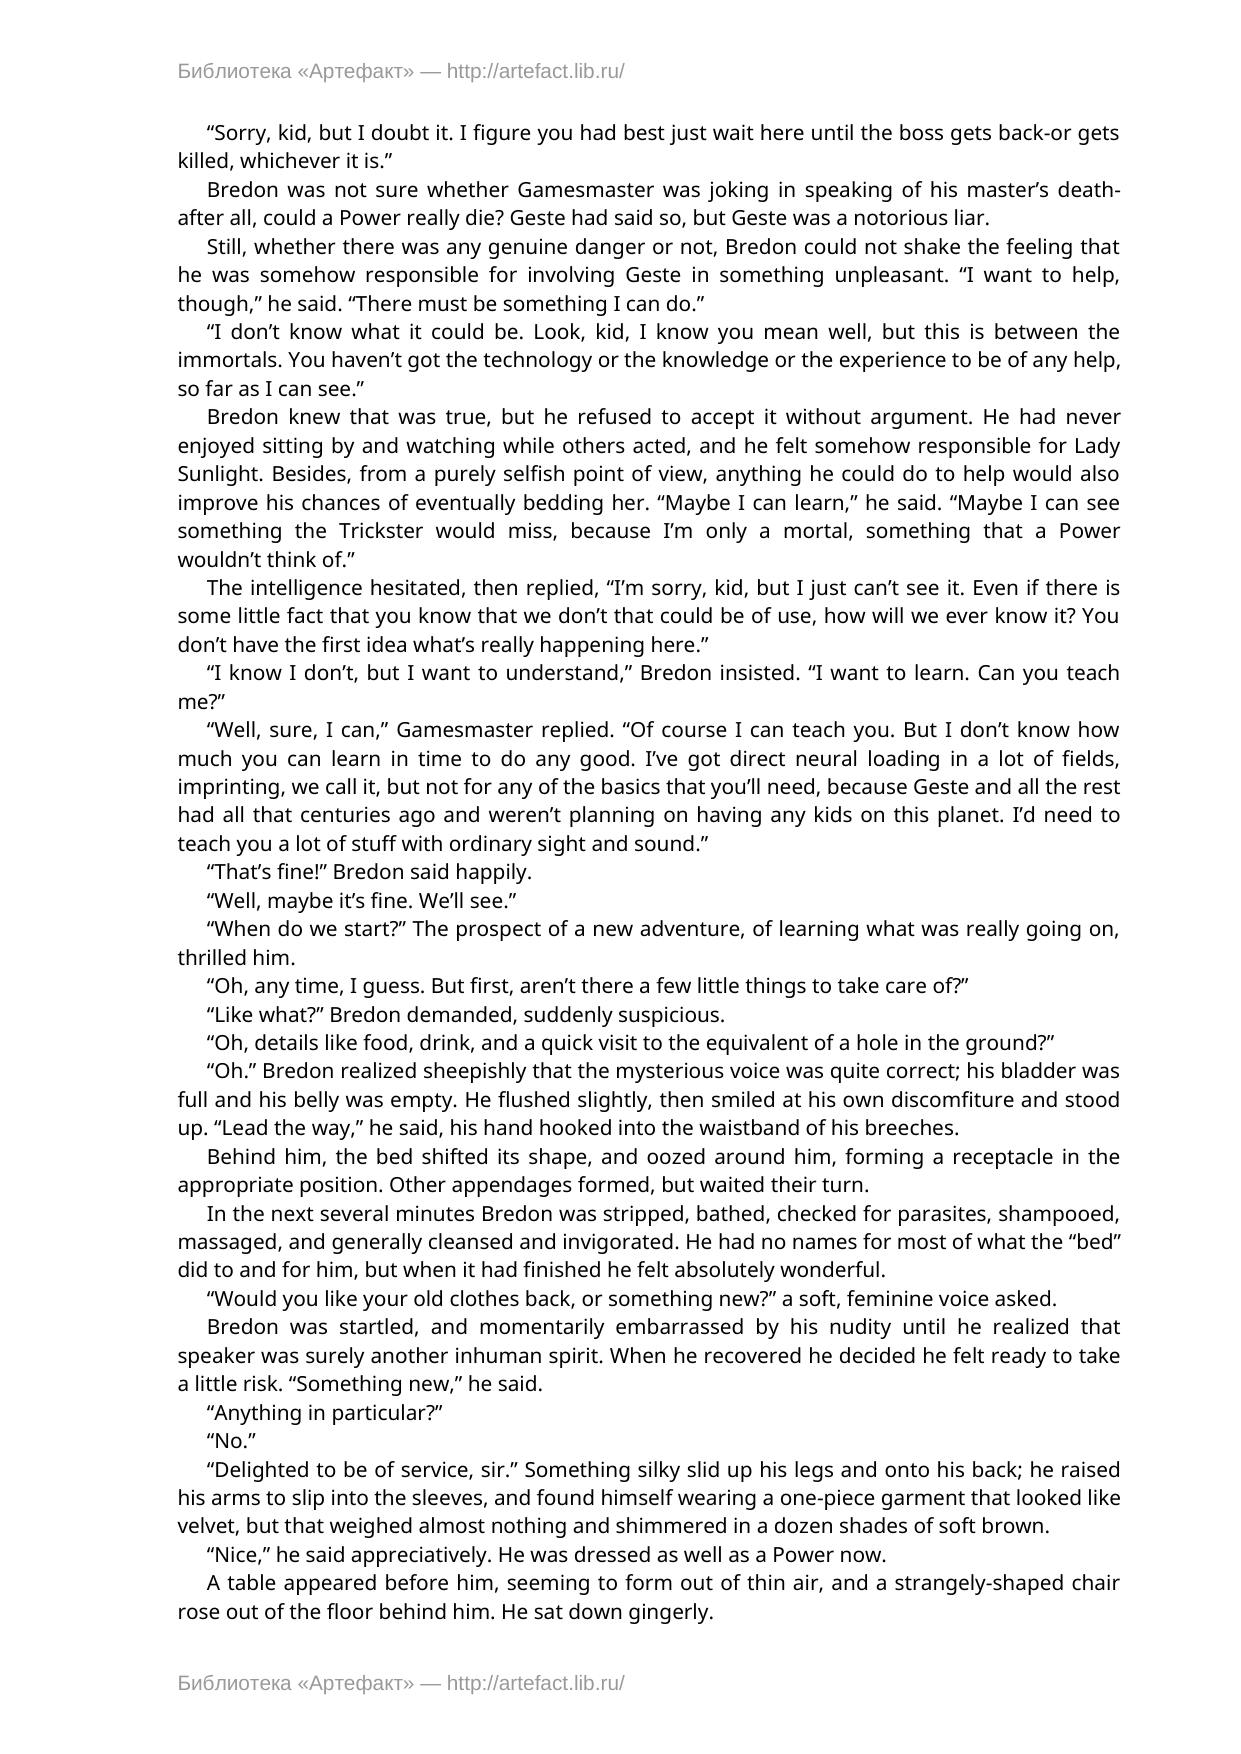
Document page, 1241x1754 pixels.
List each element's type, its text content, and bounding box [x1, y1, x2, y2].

text Still, whether there was any genuine danger or not, Bredon could not shake the feeling that he was somehow responsible for involving Geste in something unpleasant. “I want to help, though,” he said. “There must be something I can do.” [177, 232, 1122, 317]
text “Delighted to be of service, sir.” Something silky slid up his legs and onto his back; he raised his arms to slip into the sleeves, and found himself wearing a one-piece garment that looked like velvet, but that weighed almost nothing and shimmered in a dozen shades of soft brown. [177, 1455, 1122, 1540]
text A table appeared before him, seeming to form out of thin air, and a strangely-shaped chair rose out of the floor behind him. He sat down gingerly. [177, 1568, 1122, 1625]
text “Oh, any time, I guess. But first, aren’t there a few little things to take care of?” [177, 971, 1122, 1000]
text “Oh.” Bredon realized sheepishly that the mysterious voice was quite correct; his bladder was full and his belly was empty. He flushed slightly, then smiled at his own discomfiture and stood up. “Lead the way,” he said, his hand hooked into the waistband of his breeches. [177, 1057, 1122, 1142]
text “Nice,” he said appreciatively. He was dressed as well as a Power now. [177, 1540, 1122, 1568]
text Bredon knew that was true, but he refused to accept it without argument. He had never enjoyed sitting by and watching while others acted, and he felt somehow responsible for Lady Sunlight. Besides, from a purely selfish point of view, anything he could do to help would also improve his chances of eventually bedding her. “Maybe I can learn,” he said. “Maybe I can see something the Trickster would miss, because I’m only a mortal, something that a Power wouldn’t think of.” [177, 402, 1122, 573]
text “Would you like your old clothes back, or something new?” a soft, feminine voice asked. [177, 1284, 1122, 1312]
text “I know I don’t, but I want to understand,” Bredon insisted. “I want to learn. Can you teach me?” [177, 658, 1122, 715]
text “That’s fine!” Bredon said happily. [177, 857, 1122, 886]
text “Well, sure, I can,” Gamesmaster replied. “Of course I can teach you. But I don’t know how much you can learn in time to do any good. I’ve got direct neural loading in a lot of fields, imprinting, we call it, but not for any of the basics that you’ll need, because Geste and all the rest had all that centuries ago and weren’t planning on having any kids on this planet. I’d need to teach you a lot of stuff with ordinary sight and sound.” [177, 715, 1122, 857]
text “When do we start?” The prospect of a new adventure, of learning what was really going on, thrilled him. [177, 914, 1122, 971]
text “Sorry, kid, but I doubt it. I figure you had best just wait here until the boss gets back-or gets killed, whichever it is.” [177, 118, 1122, 175]
text “Oh, details like food, drink, and a quick visit to the equivalent of a hole in the ground?” [177, 1028, 1122, 1057]
text “No.” [177, 1426, 1122, 1455]
text Bredon was startled, and momentarily embarrassed by his nudity until he realized that speaker was surely another inhuman spirit. When he recovered he decided he felt ready to take a little risk. “Something new,” he said. [177, 1312, 1122, 1398]
text Bredon was not sure whether Gamesmaster was joking in speaking of his master’s death-after all, could a Power really die? Geste had said so, but Geste was a notorious liar. [177, 175, 1122, 232]
text “I don’t know what it could be. Look, kid, I know you mean well, but this is between the immortals. You haven’t got the technology or the knowledge or the experience to be of any help, so far as I can see.” [177, 317, 1122, 402]
text The intelligence hesitated, then replied, “I’m sorry, kid, but I just can’t see it. Even if there is some little fact that you know that we don’t that could be of use, how will we ever know it? You don’t have the first idea what’s really happening here.” [177, 573, 1122, 658]
text In the next several minutes Bredon was stripped, bathed, checked for parasites, shampooed, massaged, and generally cleansed and invigorated. He had no names for most of what the “bed” did to and for him, but when it had finished he felt absolutely wonderful. [177, 1199, 1122, 1284]
text “Like what?” Bredon demanded, suddenly suspicious. [177, 1000, 1122, 1028]
text “Anything in particular?” [177, 1398, 1122, 1426]
text Behind him, the bed shifted its shape, and oozed around him, forming a receptacle in the appropriate position. Other appendages formed, but waited their turn. [177, 1142, 1122, 1199]
text “Well, maybe it’s fine. We’ll see.” [177, 886, 1122, 914]
